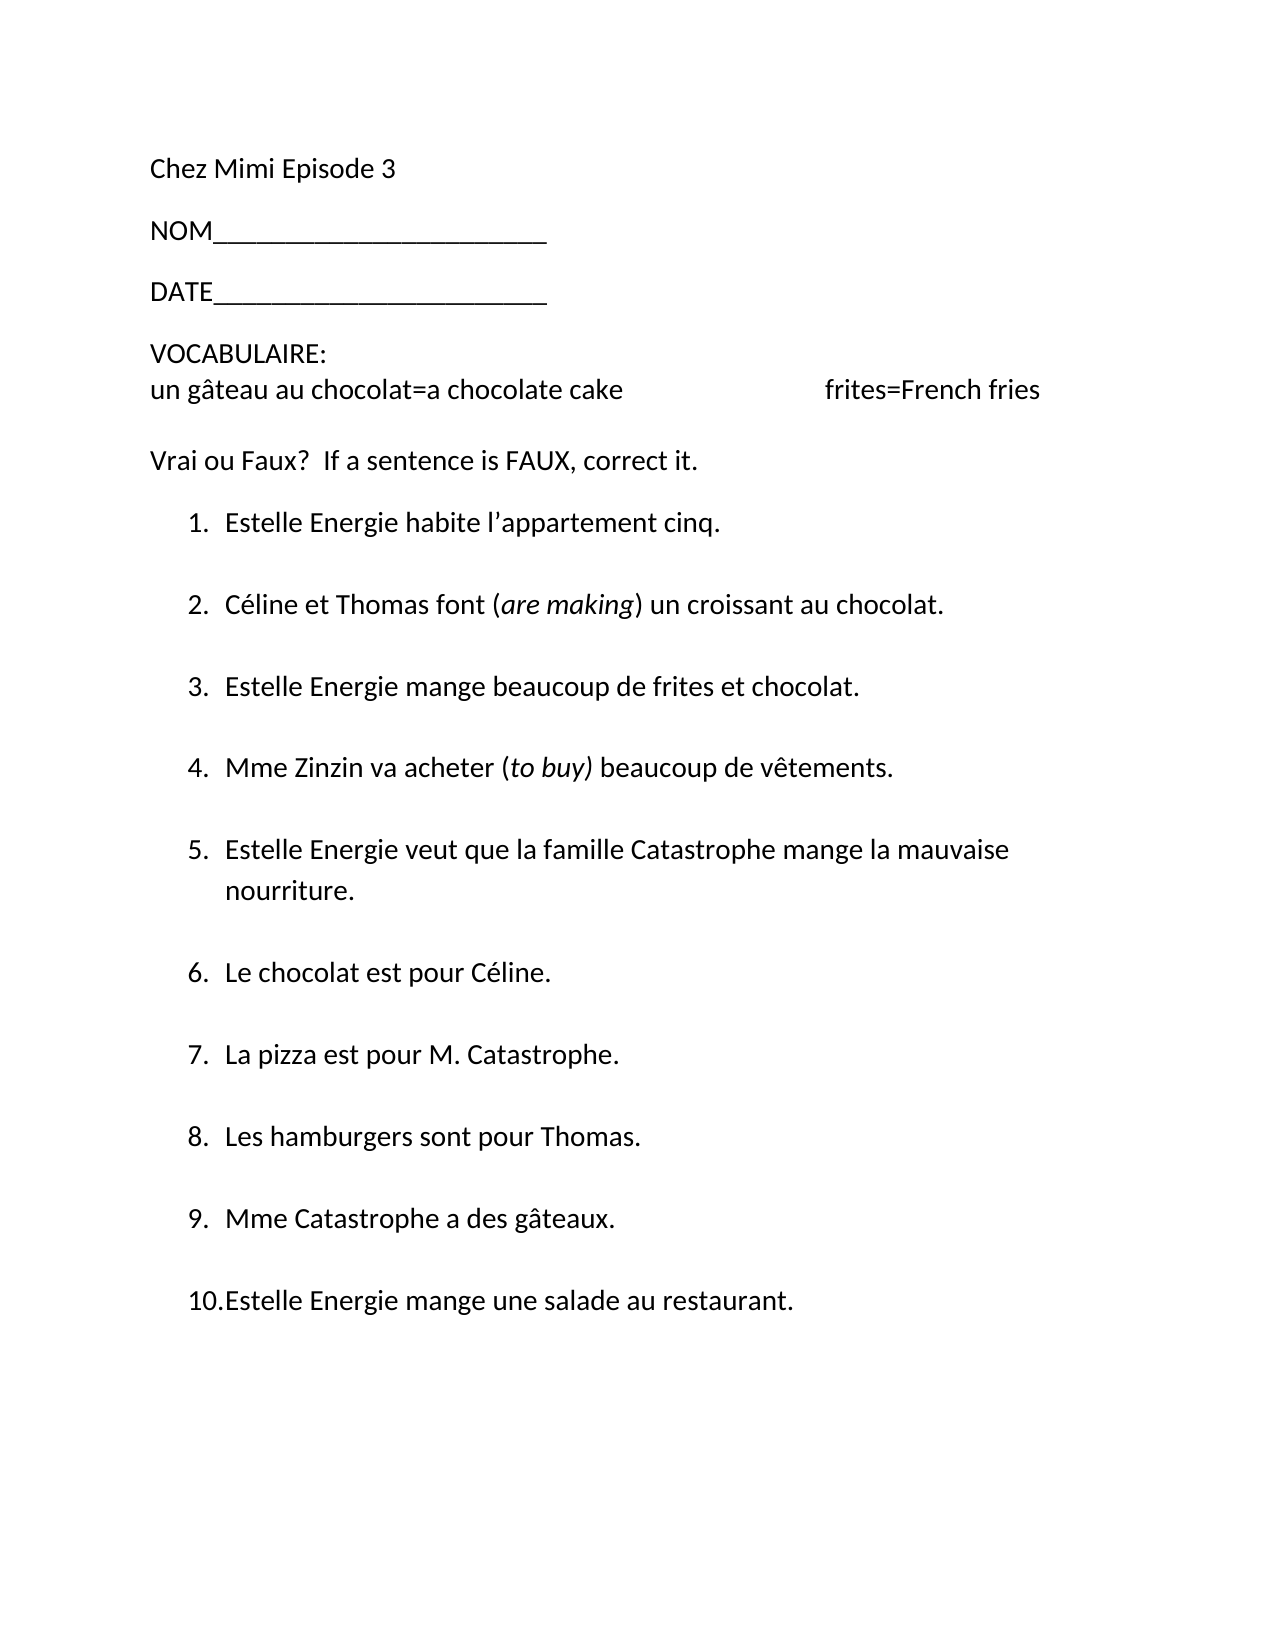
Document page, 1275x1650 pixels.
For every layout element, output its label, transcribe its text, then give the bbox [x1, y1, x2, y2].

text VOCABULAIRE: [150, 335, 1125, 371]
list Les hamburgers sont pour Thomas. [187, 1118, 1125, 1154]
list Le chocolat est pour Céline. [187, 954, 1125, 990]
list Estelle Energie veut que la famille Catastrophe mange la mauvaise nourriture. [187, 831, 1125, 908]
list Estelle Energie mange une salade au restaurant. [187, 1282, 1125, 1317]
list Mme Catastrophe a des gâteaux. [187, 1200, 1125, 1236]
text Chez Mimi Episode 3 [150, 150, 1125, 186]
list La pizza est pour M. Catastrophe. [187, 1036, 1125, 1072]
list Estelle Energie habite l’appartement cinq. [187, 504, 1125, 539]
text un gâteau au chocolat=a chocolate cake frites=French fries [150, 371, 1125, 407]
text NOM_______________________ [150, 212, 1125, 247]
list Estelle Energie mange beaucoup de frites et chocolat. [187, 668, 1125, 703]
list Céline et Thomas font (are making) un croissant au chocolat. [187, 586, 1125, 621]
list Mme Zinzin va acheter (to buy) beaucoup de vêtements. [187, 749, 1125, 785]
text DATE_______________________ [150, 273, 1125, 309]
text Vrai ou Faux? If a sentence is FAUX, correct it. [150, 442, 1125, 478]
